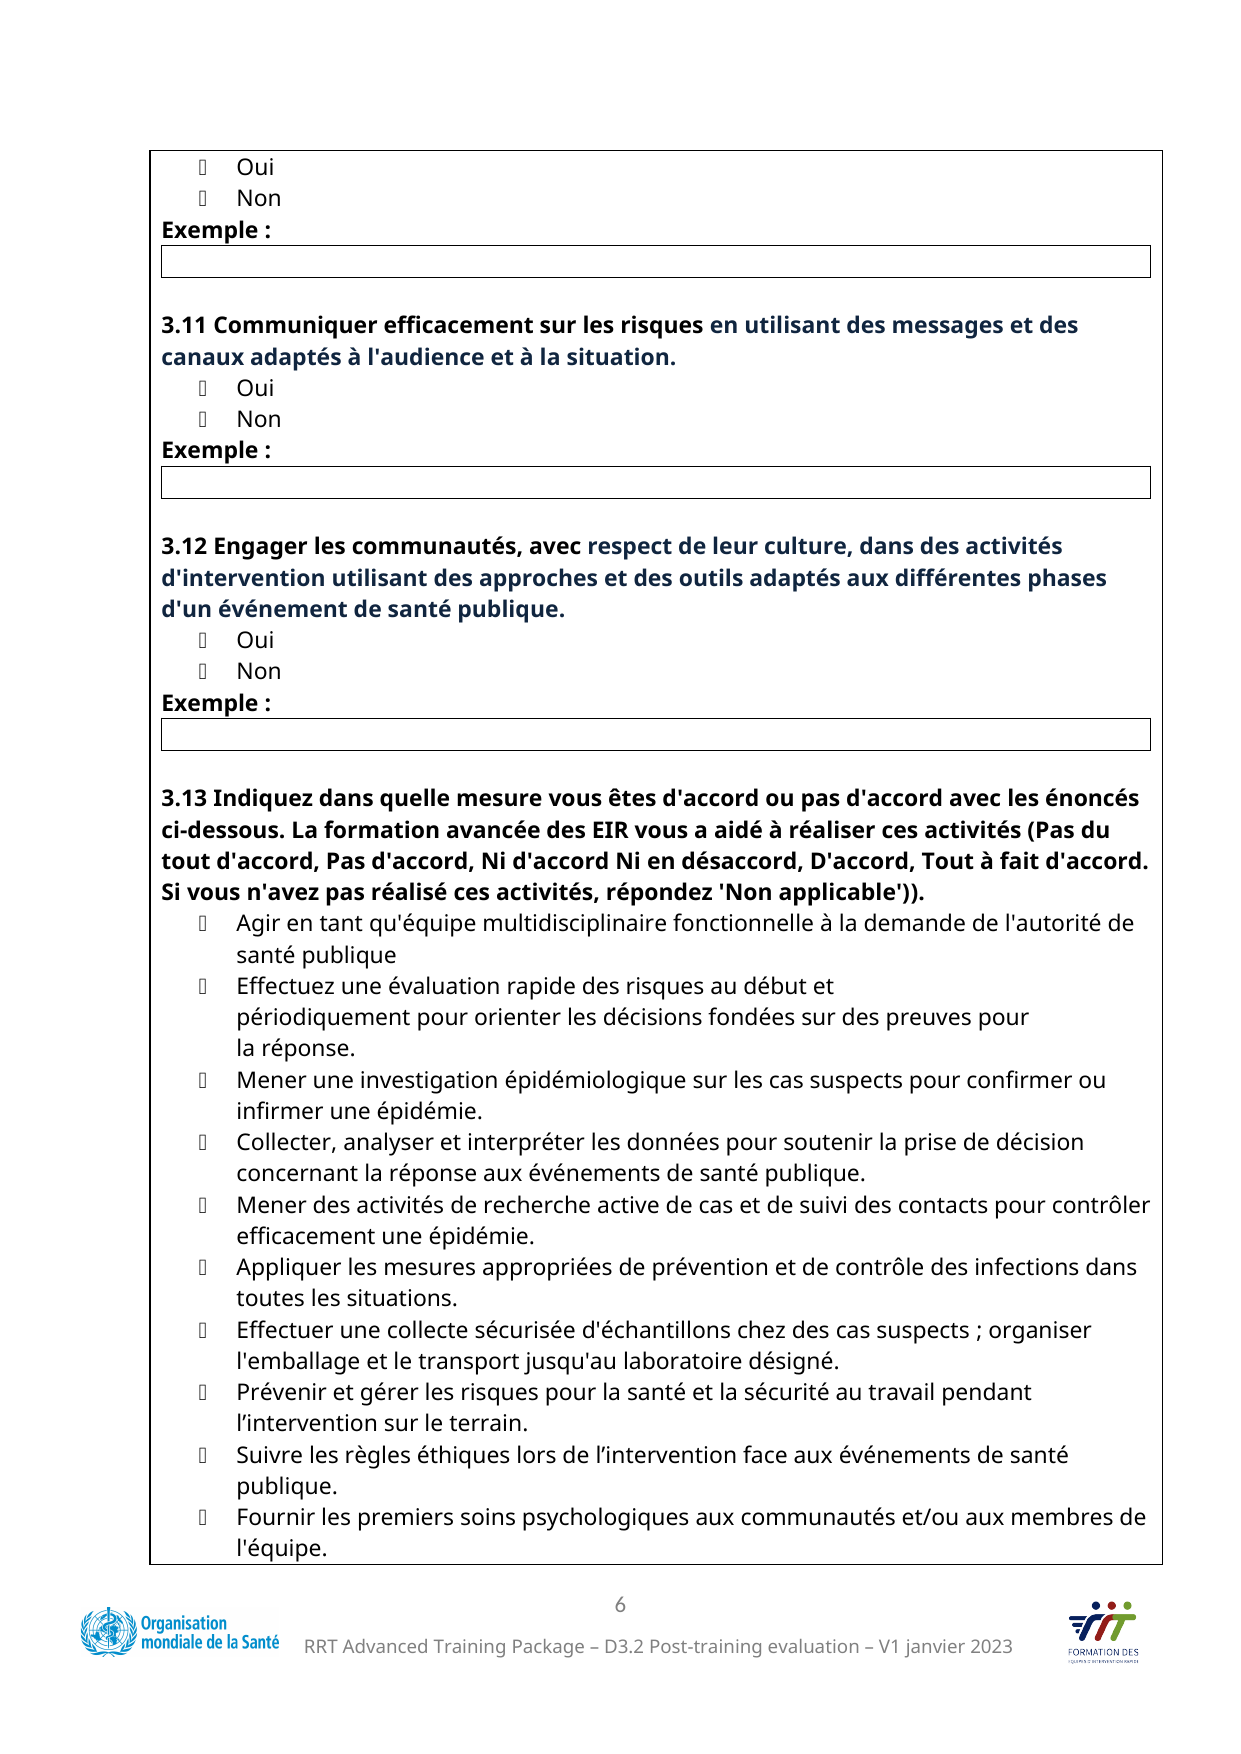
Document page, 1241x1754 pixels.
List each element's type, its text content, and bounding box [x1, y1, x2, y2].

picture [1068, 1601, 1139, 1664]
picture [80, 1607, 279, 1657]
